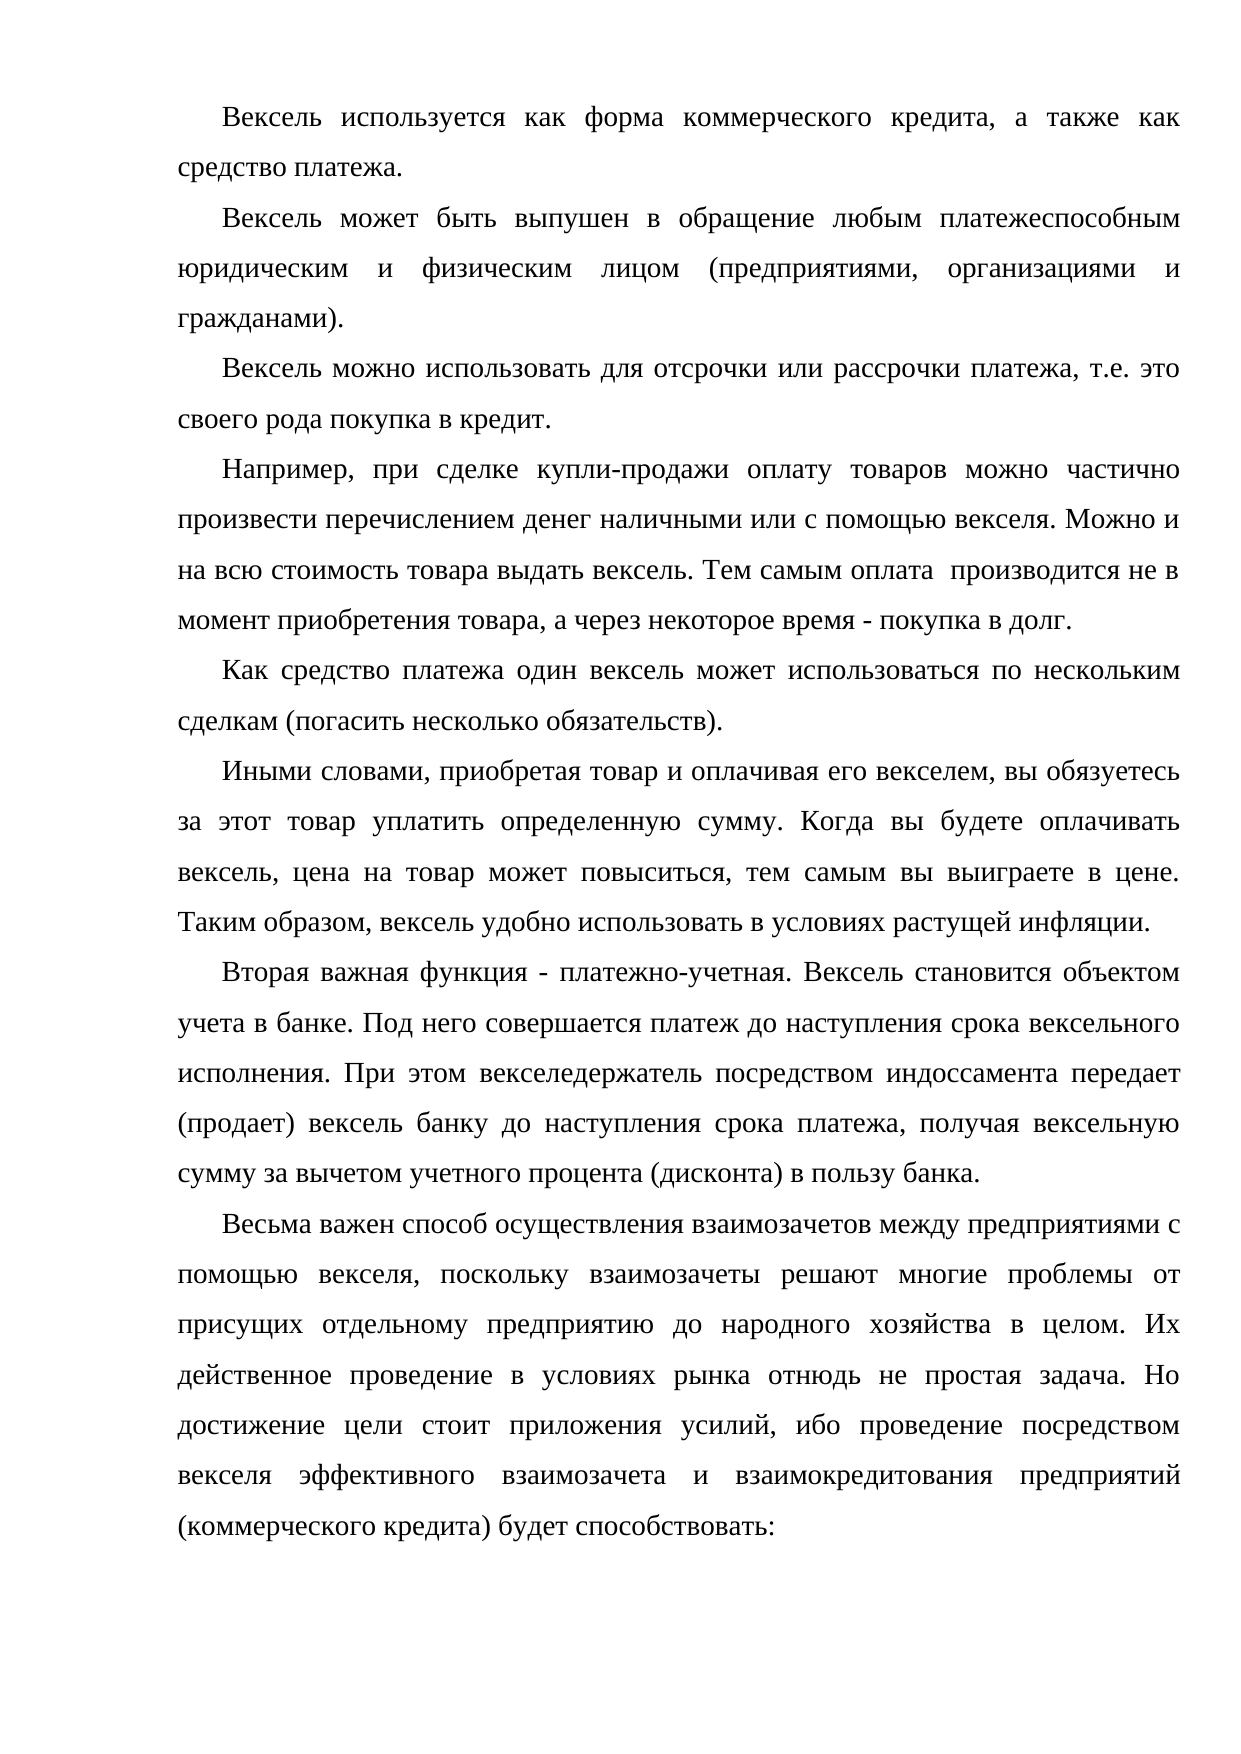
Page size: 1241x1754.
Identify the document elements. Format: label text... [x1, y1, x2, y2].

list Например, при сделке купли-продажи оплату товаров можно частично произвести перечислением денег наличными или с помощью векселя. Можно и на всю стоимость товара выдать вексель. Тем самым оплата производится не в момент приобретения товара, а через некоторое время - покупка в долг. [177, 451, 1181, 636]
list Вексель можно использовать для отсрочки или рассрочки платежа, т.е. это своего рода покупка в кредит. [177, 351, 1181, 434]
list Как средство платежа один вексель может использоваться по нескольким сделкам (погасить несколько обязательств). [177, 652, 1181, 736]
list Вексель может быть выпушен в обращение любым платежеспособным юридическим и физическим лицом (предприятиями, организациями и гражданами). [177, 200, 1181, 334]
list Весьма важен способ осуществления взаимозачетов между предприятиями с помощью векселя, поскольку взаимозачеты решают многие проблемы от присущих отдельному предприятию до народного хозяйства в целом. Их действенное проведение в условиях рынка отнюдь не простая задача. Но достижение цели стоит приложения усилий, ибо проведение посредством векселя эффективного взаимозачета и взаимокредитования предприятий (коммерческого кредита) будет способствовать: [177, 1206, 1181, 1541]
list Вексель используется как форма коммерческого кредита, а также как средство платежа. [177, 99, 1181, 183]
list Иными словами, приобретая товар и оплачивая его векселем, вы обязуетесь за этот товар уплатить определенную сумму. Когда вы будете оплачивать вексель, цена на товар может повыситься, тем самым вы выиграете в цене. Таким образом, вексель удобно использовать в условиях растущей инфляции. [177, 753, 1181, 938]
list Вторая важная функция - платежно-учетная. Вексель становится объектом учета в банке. Под него совершается платеж до наступления срока вексельного исполнения. При этом векселедержатель посредством индоссамента передает (продает) вексель банку до наступления срока платежа, получая вексельную сумму за вычетом учетного процента (дисконта) в пользу банка. [177, 954, 1181, 1189]
